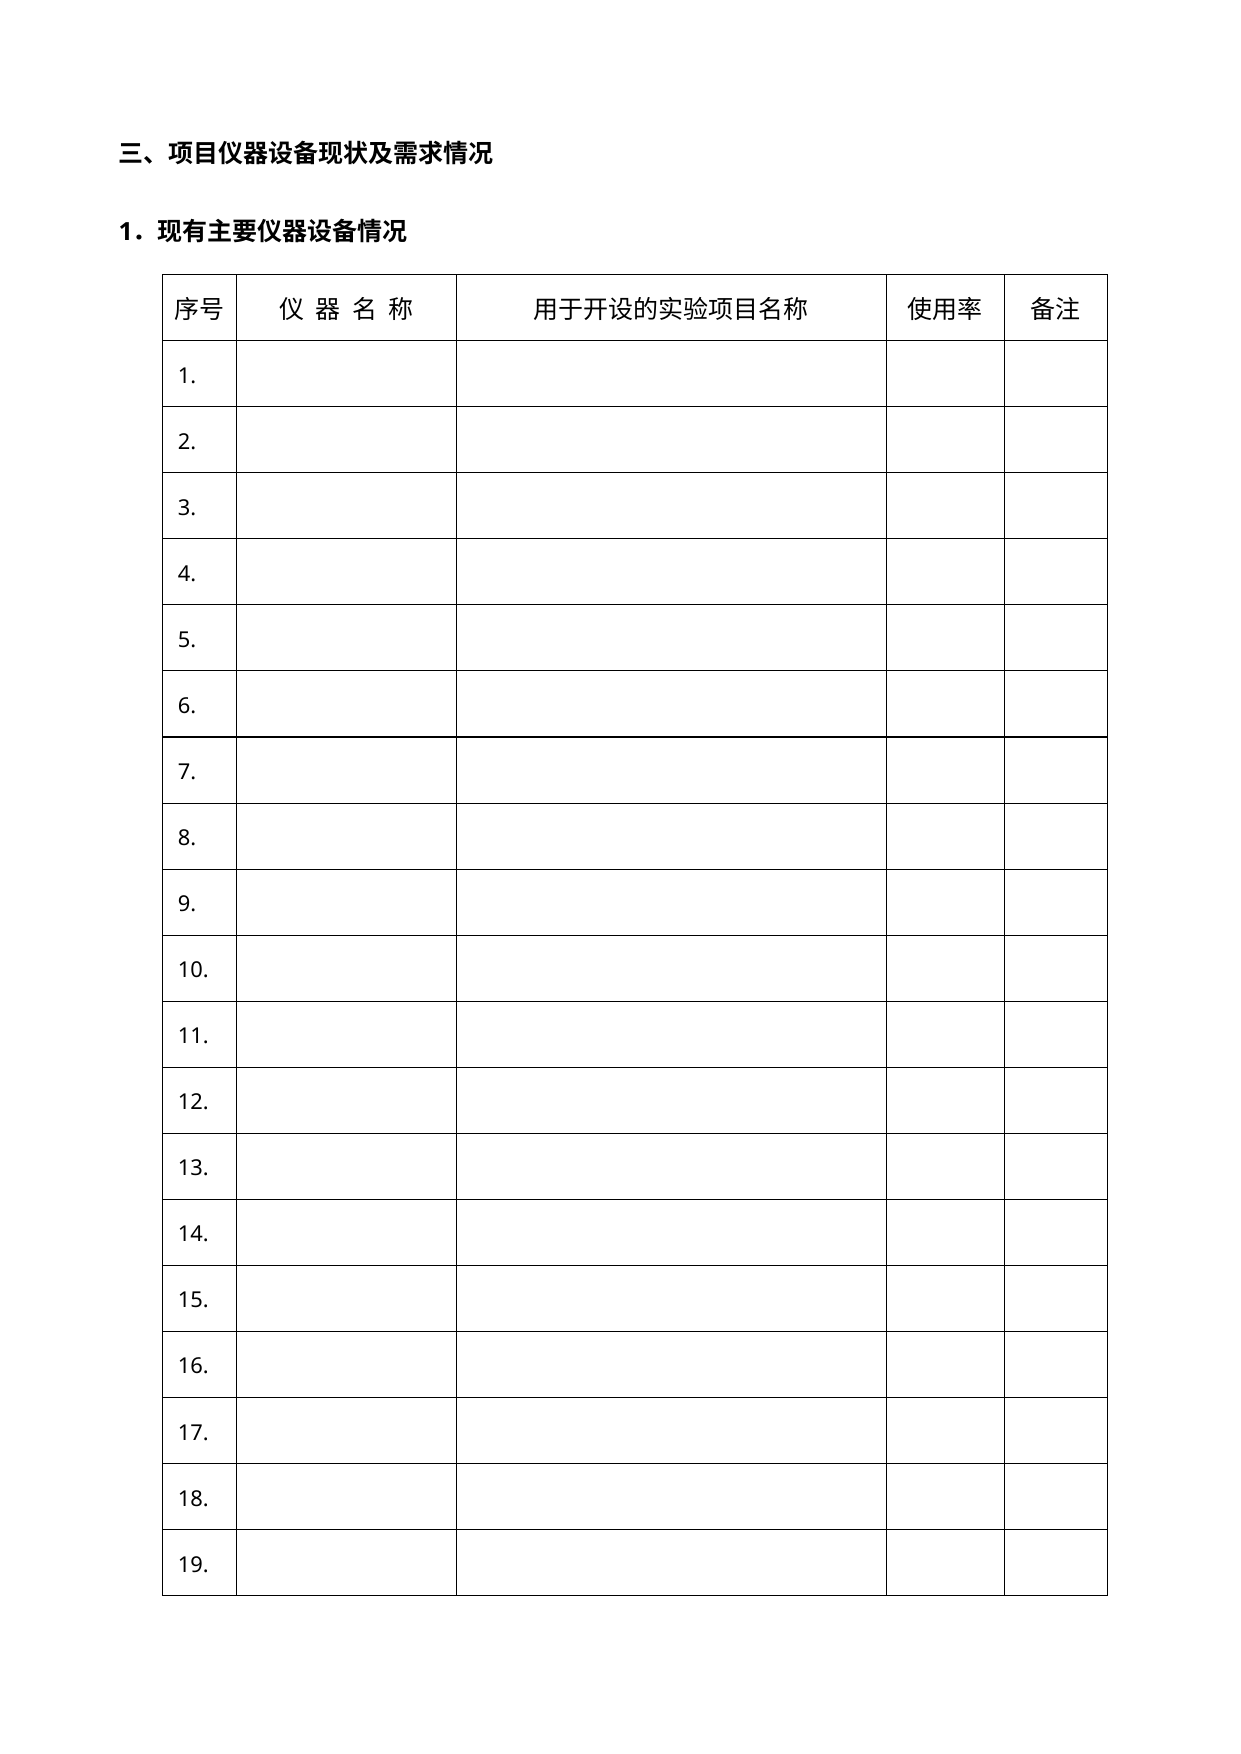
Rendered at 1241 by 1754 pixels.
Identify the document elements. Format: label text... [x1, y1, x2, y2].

table_cell [237, 473, 456, 538]
table_cell [1005, 1134, 1107, 1199]
table_cell [237, 1134, 456, 1199]
table_cell [163, 605, 236, 670]
table_cell [887, 1398, 1004, 1463]
table_cell [163, 1464, 236, 1529]
table_cell [237, 671, 456, 736]
table_cell [457, 671, 886, 736]
table_cell [237, 804, 456, 868]
table_cell [1005, 539, 1107, 604]
table_cell [1005, 1068, 1107, 1133]
table_cell [887, 671, 1004, 736]
table_cell [1005, 1266, 1107, 1331]
table_cell [163, 738, 236, 802]
table_cell [237, 1002, 456, 1067]
table_cell [887, 341, 1004, 406]
table_cell [163, 870, 236, 934]
table_header 仪 器 名 称 [237, 275, 456, 340]
table_header 用于开设的实验项目名称 [457, 275, 886, 340]
table_cell [887, 539, 1004, 604]
table_cell [1005, 804, 1107, 868]
table_cell [457, 407, 886, 472]
table_cell [457, 738, 886, 802]
table_cell [237, 870, 456, 934]
table_cell [887, 1464, 1004, 1529]
table_cell [163, 1332, 236, 1397]
table_cell [1005, 1332, 1107, 1397]
table_cell [887, 738, 1004, 802]
table_cell [1005, 1464, 1107, 1529]
table_cell [1005, 738, 1107, 802]
table_cell [457, 804, 886, 868]
table_header 使用率 [887, 275, 1004, 340]
table_cell [457, 1266, 886, 1331]
table_cell [237, 1464, 456, 1529]
table_cell [163, 341, 236, 406]
table_cell [457, 605, 886, 670]
table_cell [457, 1200, 886, 1265]
table_cell [1005, 1002, 1107, 1067]
table_cell [237, 1332, 456, 1397]
table_cell [1005, 671, 1107, 736]
text 1．现有主要仪器设备情况 [118, 197, 1152, 262]
table_cell [237, 605, 456, 670]
table_cell [1005, 1200, 1107, 1265]
table_cell [457, 341, 886, 406]
table_cell [457, 1464, 886, 1529]
table_cell [1005, 1530, 1107, 1595]
table_cell [1005, 936, 1107, 1001]
table_cell [163, 473, 236, 538]
table_cell [237, 1200, 456, 1265]
table_cell [237, 539, 456, 604]
table_cell [237, 407, 456, 472]
table_cell [163, 1200, 236, 1265]
table_cell [163, 407, 236, 472]
table_cell [457, 1398, 886, 1463]
table_cell [887, 1002, 1004, 1067]
table_cell [457, 539, 886, 604]
table_cell [457, 936, 886, 1001]
table_cell [1005, 605, 1107, 670]
table_cell [887, 870, 1004, 934]
table_cell [237, 1530, 456, 1595]
table_header 备注 [1005, 275, 1107, 340]
table_cell [1005, 870, 1107, 934]
table_cell [457, 870, 886, 934]
table_cell [457, 1134, 886, 1199]
table_cell [887, 936, 1004, 1001]
table_cell [887, 1332, 1004, 1397]
table_cell [237, 1068, 456, 1133]
table_cell [887, 407, 1004, 472]
table_cell [237, 738, 456, 802]
table_cell [237, 1266, 456, 1331]
table_cell [237, 1398, 456, 1463]
table_cell [887, 1200, 1004, 1265]
table_cell [163, 1134, 236, 1199]
table_cell [1005, 1398, 1107, 1463]
text 三、项目仪器设备现状及需求情况 [118, 119, 1152, 184]
table_cell [457, 473, 886, 538]
table_cell [1005, 407, 1107, 472]
table_cell [163, 1398, 236, 1463]
table_cell [163, 1266, 236, 1331]
table_cell [163, 671, 236, 736]
table_cell [163, 936, 236, 1001]
table_cell [887, 1266, 1004, 1331]
table_cell [163, 1068, 236, 1133]
table_cell [887, 605, 1004, 670]
table_cell [163, 1530, 236, 1595]
table_cell [457, 1332, 886, 1397]
table_cell [457, 1002, 886, 1067]
table_cell [887, 1134, 1004, 1199]
table_cell [1005, 341, 1107, 406]
table_cell [887, 473, 1004, 538]
table_header 序号 [163, 275, 236, 340]
table_cell [163, 539, 236, 604]
table_cell [457, 1530, 886, 1595]
table_cell [1005, 473, 1107, 538]
table_cell [237, 341, 456, 406]
table_cell [457, 1068, 886, 1133]
table_cell [163, 804, 236, 868]
table_cell [237, 936, 456, 1001]
table_cell [163, 1002, 236, 1067]
table_cell [887, 1530, 1004, 1595]
table_cell [887, 1068, 1004, 1133]
table_cell [887, 804, 1004, 868]
